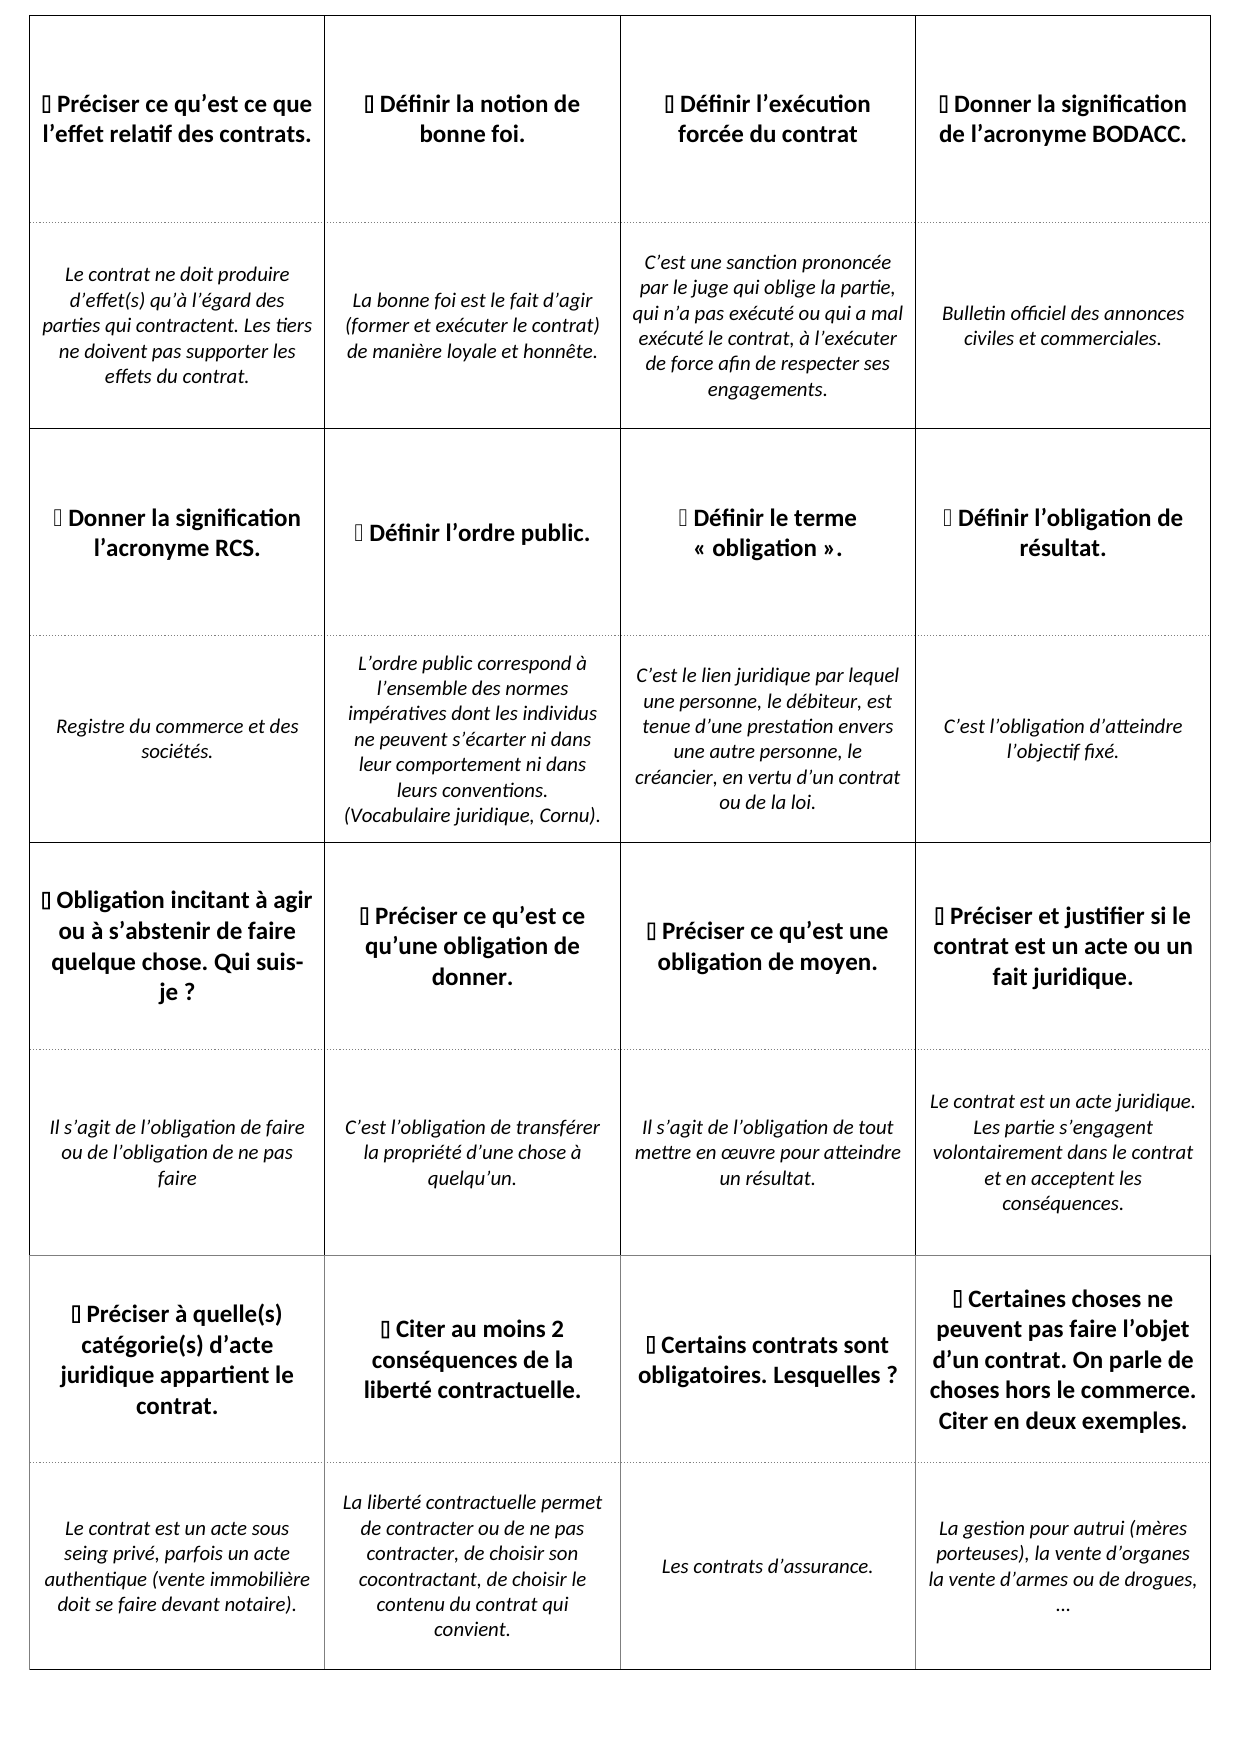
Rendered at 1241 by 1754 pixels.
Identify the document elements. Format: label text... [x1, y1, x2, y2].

table_cell Donner la signification de l’acronyme BODACC. [916, 16, 1210, 222]
table_cell Préciser et justifier si le contrat est un acte ou un fait juridique. [916, 843, 1210, 1049]
table_cell Préciser ce qu’est ce que l’effet relatif des contrats. [30, 16, 324, 222]
table_cell Le contrat est un acte sous seing privé, parfois un acte authentique (vente immobilière doit se faire devant notaire). [30, 1462, 324, 1669]
table_cell Citer au moins 2 conséquences de la liberté contractuelle. [325, 1256, 620, 1462]
table_cell C’est le lien juridique par lequel une personne, le débiteur, est tenue d’une prestation envers une autre personne, le créancier, en vertu d’un contrat ou de la loi. [621, 635, 915, 842]
table_cell La gestion pour autrui (mères porteuses), la vente d’organes la vente d’armes ou de drogues,… [916, 1462, 1210, 1669]
table_cell Le contrat ne doit produire d’effet(s) qu’à l’égard des parties qui contractent. Les tiers ne doivent pas supporter les effets du contrat. [30, 222, 324, 428]
table_cell C’est une sanction prononcée par le juge qui oblige la partie, qui n’a pas exécuté ou qui a mal exécuté le contrat, à l’exécuter de force afin de respecter ses engagements. [621, 222, 915, 428]
table_cell Définir l’obligation de résultat. [916, 429, 1210, 635]
table_cell La bonne foi est le fait d’agir (former et exécuter le contrat) de manière loyale et honnête. [325, 222, 620, 428]
table_cell Il s’agit de l’obligation de tout mettre en œuvre pour atteindre un résultat. [621, 1049, 915, 1255]
table_cell Certaines choses ne peuvent pas faire l’objet d’un contrat. On parle de choses hors le commerce. Citer en deux exemples. [916, 1256, 1210, 1462]
table_cell C’est l’obligation de transférer la propriété d’une chose à quelqu’un. [325, 1049, 620, 1255]
table_cell Définir la notion de bonne foi. [325, 16, 620, 222]
table_cell C’est l’obligation d’atteindre l’objectif fixé. [916, 635, 1210, 842]
table_cell Certains contrats sont obligatoires. Lesquelles ? [621, 1256, 915, 1462]
table_cell Définir l’exécution forcée du contrat [621, 16, 915, 222]
table_cell Bulletin officiel des annonces civiles et commerciales. [916, 222, 1210, 428]
table_cell Préciser ce qu’est une obligation de moyen. [621, 843, 915, 1049]
table_cell Préciser ce qu’est ce qu’une obligation de donner. [325, 843, 620, 1049]
table_cell Les contrats d’assurance. [621, 1462, 915, 1669]
table_cell Définir le terme « obligation ». [621, 429, 915, 635]
table_cell Définir l’ordre public. [325, 429, 620, 635]
table_cell Donner la signification l’acronyme RCS. [30, 429, 324, 635]
table_cell L’ordre public correspond à l’ensemble des normes impératives dont les individus ne peuvent s’écarter ni dans leur comportement ni dans leurs conventions. (Vocabulaire juridique, Cornu). [325, 635, 620, 842]
table_cell La liberté contractuelle permet de contracter ou de ne pas contracter, de choisir son cocontractant, de choisir le contenu du contrat qui convient. [325, 1462, 620, 1669]
table_cell Préciser à quelle(s) catégorie(s) d’acte juridique appartient le contrat. [30, 1256, 324, 1462]
table_cell Obligation incitant à agir ou à s’abstenir de faire quelque chose. Qui suis-je ? [30, 843, 324, 1049]
table_cell Le contrat est un acte juridique. Les partie s’engagent volontairement dans le contrat et en acceptent les conséquences. [916, 1049, 1210, 1255]
table_cell Registre du commerce et des sociétés. [30, 635, 324, 842]
table_cell Il s’agit de l’obligation de faire ou de l’obligation de ne pas faire [30, 1049, 324, 1255]
